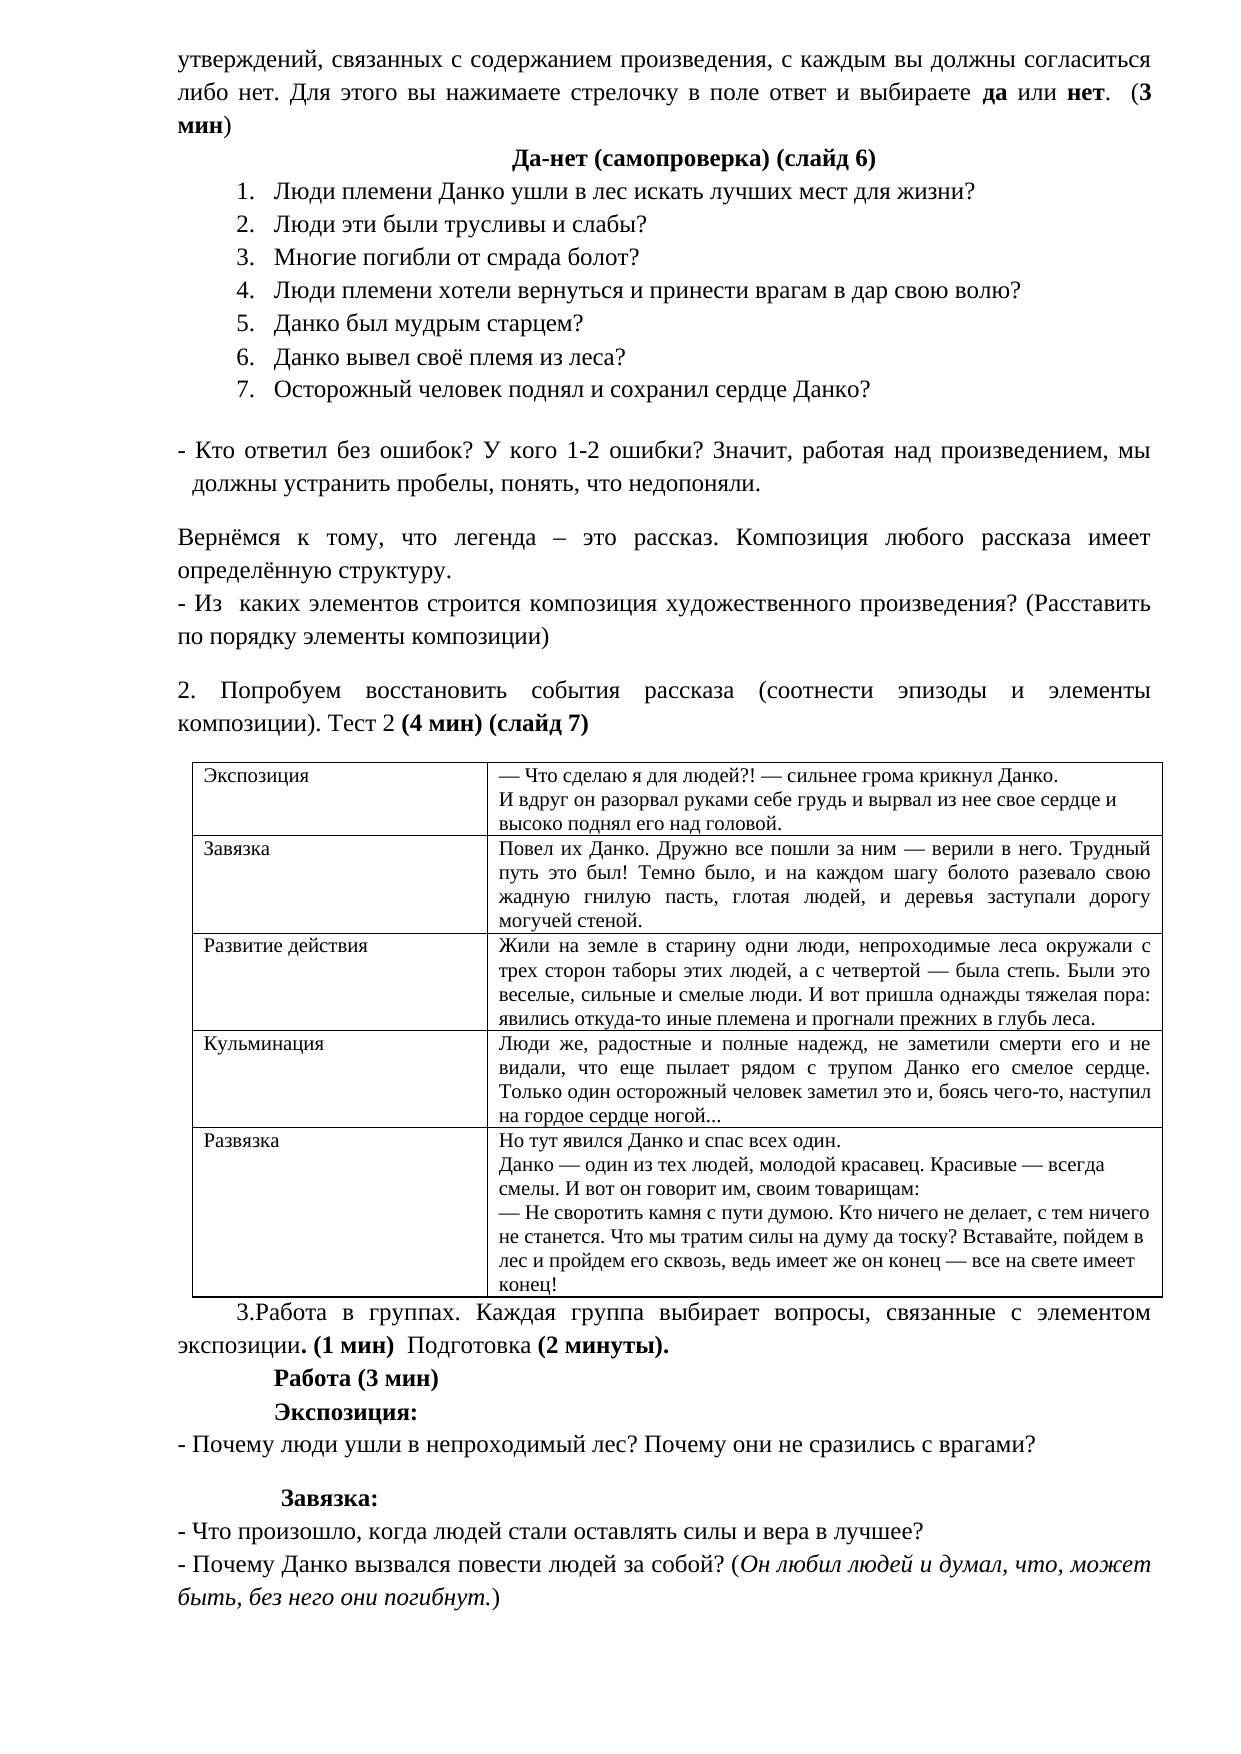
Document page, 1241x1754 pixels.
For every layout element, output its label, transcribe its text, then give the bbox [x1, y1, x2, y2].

text - Из каких элементов строится композиция художественного произведения? (Расставить по порядку элементы композиции) [177, 588, 1152, 650]
list Люди племени хотели вернуться и принести врагам в дар свою волю? [236, 276, 1152, 304]
text Вернёмся к тому, что легенда – это рассказ. Композиция любого рассказа имеет определённую структуру. [177, 522, 1152, 584]
table_cell Завязка [193, 836, 487, 932]
text - Что произошло, когда людей стали оставлять силы и вера в лучшее? [177, 1516, 1152, 1545]
text - Почему Данко вызвался повести людей за собой? (Он любил людей и думал, что, может быть, без него они погибнут.) [177, 1549, 1152, 1611]
table_cell Развитие действия [193, 934, 487, 1030]
text Завязка: [177, 1483, 1152, 1512]
table_cell Люди же, радостные и полные надежд, не заметили смерти его и не видали, что еще пылает рядом с трупом Данко его смелое сердце. Только один осторожный человек заметил это и, боясь чего-то, наступил на гордое сердце ногой... [488, 1031, 1162, 1127]
text 2. Попробуем восстановить события рассказа (соотнести эпизоды и элементы композиции). Тест 2 (4 мин) (слайд 7) [177, 675, 1152, 737]
text - Почему люди ушли в непроходимый лес? Почему они не сразились с врагами? [177, 1429, 1152, 1458]
list Люди племени Данко ушли в лес искать лучших мест для жизни? [236, 176, 1152, 205]
list Данко вывел своё племя из леса? [236, 342, 1152, 370]
table_header — Что сделаю я для людей?! — сильнее грома крикнул Данко. И вдруг он разорвал руками себе грудь и вырвал из нее свое сердце и высоко поднял его над головой. [488, 763, 1162, 835]
list - Кто ответил без ошибок? У кого 1-2 ошибки? Значит, работая над произведением, мы должны устранить пробелы, понять, что недопоняли. [177, 435, 1152, 497]
table_cell Повел их Данко. Дружно все пошли за ним — верили в него. Трудный путь это был! Темно было, и на каждом шагу болото разевало свою жадную гнилую пасть, глотая людей, и деревья заступали дорогу могучей стеной. [488, 836, 1162, 932]
list Работа (3 мин) [274, 1363, 1152, 1392]
list Люди эти были трусливы и слабы? [236, 209, 1152, 238]
table_header Экспозиция [193, 763, 487, 835]
list Да-нет (самопроверка) (слайд 6) [177, 143, 1152, 172]
list Многие погибли от смрада болот? [236, 242, 1152, 271]
list 3.Работа в группах. Каждая группа выбирает вопросы, связанные с элементом экспозиции. (1 мин) Подготовка (2 минуты). [177, 1297, 1152, 1359]
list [177, 44, 1152, 139]
list Осторожный человек поднял и сохранил сердце Данко? [236, 374, 1152, 403]
table_cell Жили на земле в старину одни люди, непроходимые леса окружали с трех сторон таборы этих людей, а с четвертой — была степь. Были это веселые, сильные и смелые люди. И вот пришла однажды тяжелая пора: явились откуда-то иные племена и прогнали прежних в глубь леса. [488, 934, 1162, 1030]
list Данко был мудрым старцем? [236, 308, 1152, 337]
table_cell Но тут явился Данко и спас всех один. Данко — один из тех людей, молодой красавец. Красивые — всегда смелы. И вот он говорит им, своим товарищам: — Не своротить камня с пути думою. Кто ничего не делает, с тем ничего не станется. Что мы тратим силы на думу да тоску? Вставайте, пойдем в лес и пройдем его сквозь, ведь имеет же он конец — все на свете имеет конец! [488, 1128, 1162, 1296]
table_cell Кульминация [193, 1031, 487, 1127]
table_cell Развязка [193, 1128, 487, 1296]
list Экспозиция: [274, 1397, 1152, 1425]
